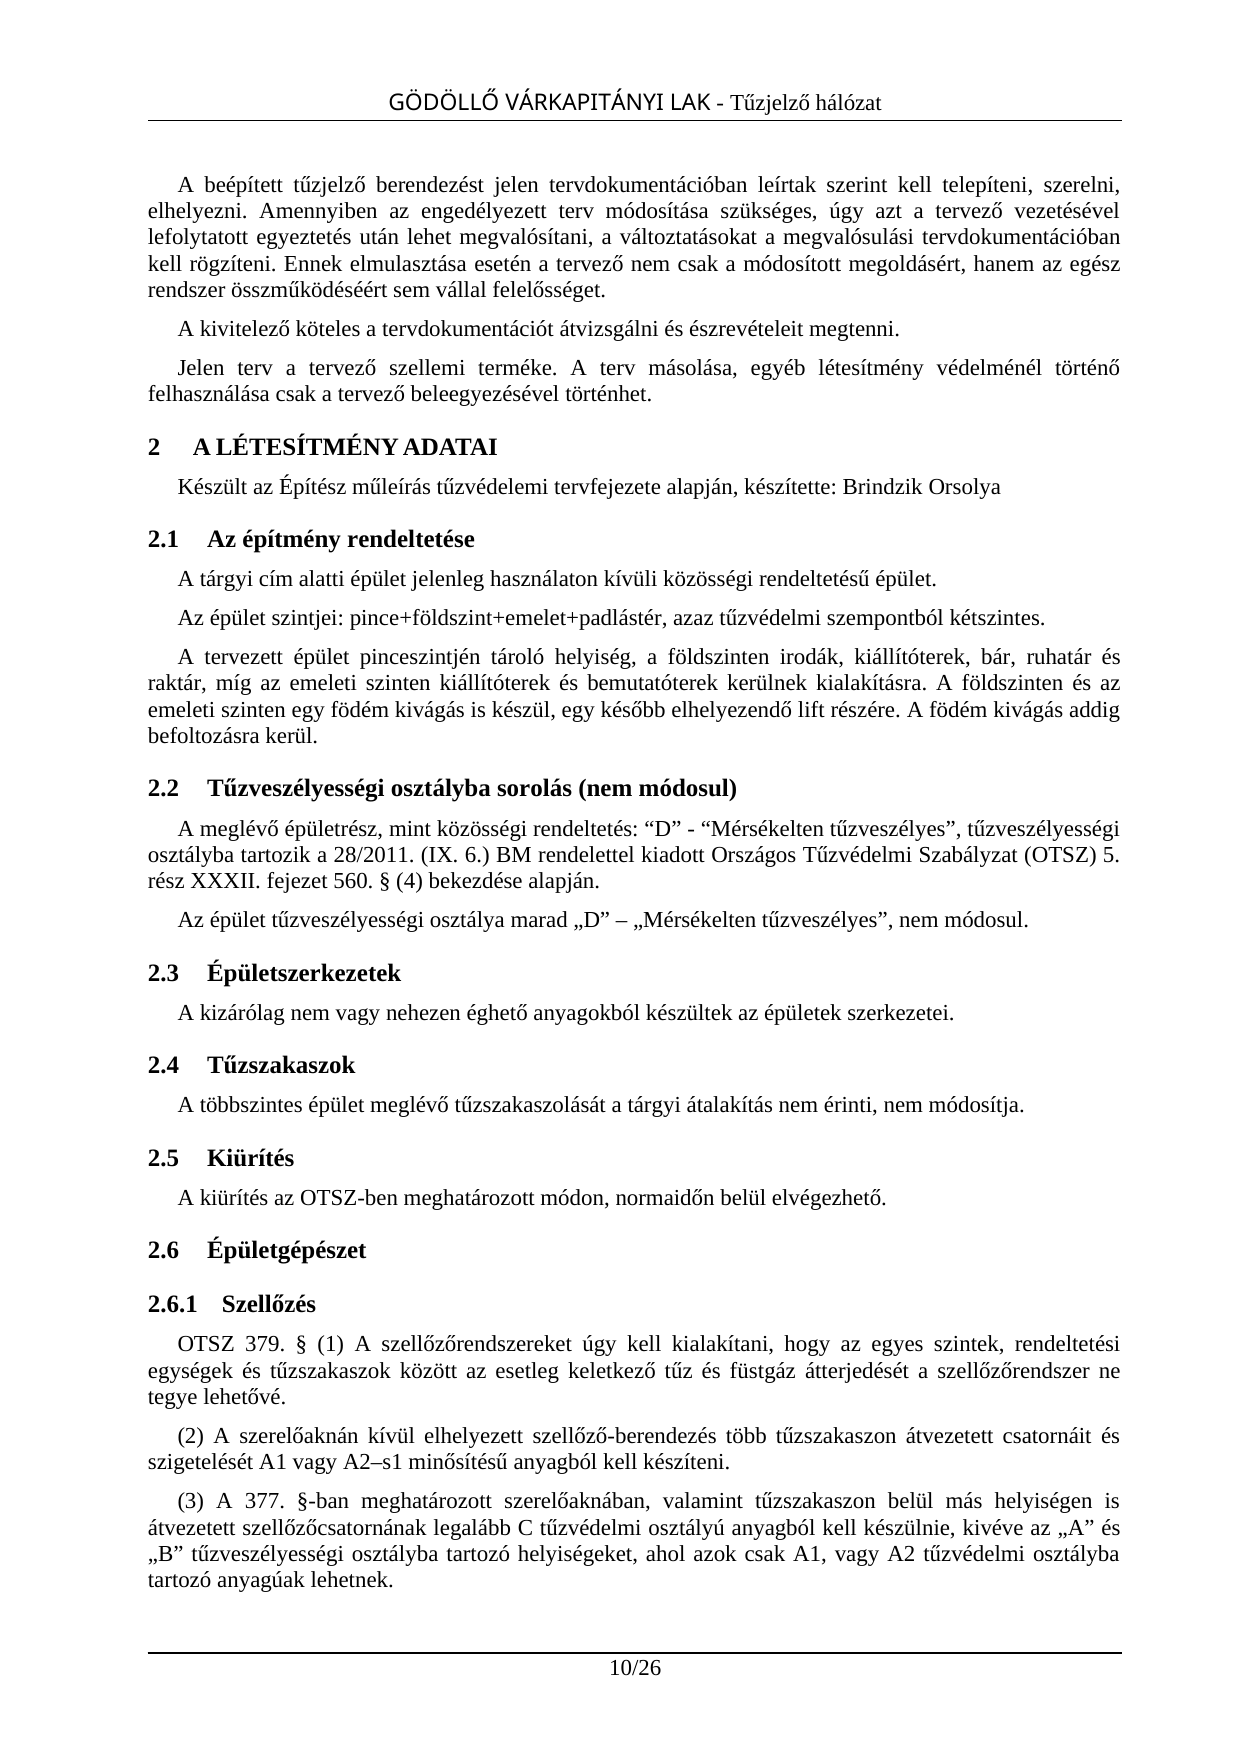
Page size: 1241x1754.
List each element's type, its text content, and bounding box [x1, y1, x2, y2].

text Az épület tűzveszélyességi osztálya marad „D” – „Mérsékelten tűzveszélyes”, nem módosul. [148, 906, 1122, 933]
subtitle Tűzveszélyességi osztályba sorolás (nem módosul) [148, 773, 1122, 802]
subtitle Az építmény rendeltetése [148, 524, 1122, 553]
text Jelen terv a tervező szellemi terméke. A terv másolása, egyéb létesítmény védelménél történő felhasználása csak a tervező beleegyezésével történhet. [148, 354, 1122, 407]
subtitle Tűzszakaszok [148, 1050, 1122, 1079]
subtitle Kiürítés [148, 1143, 1122, 1172]
subtitle Épületgépészet [148, 1236, 1122, 1264]
text A kizárólag nem vagy nehezen éghető anyagokból készültek az épületek szerkezetei. [148, 999, 1122, 1025]
text A többszintes épület meglévő tűzszakaszolását a tárgyi átalakítás nem érinti, nem módosítja. [148, 1092, 1122, 1118]
text Az épület szintjei: pince+földszint+emelet+padlástér, azaz tűzvédelmi szempontból kétszintes. [148, 604, 1122, 631]
text A beépített tűzjelző berendezést jelen tervdokumentációban leírtak szerint kell telepíteni, szerelni, elhelyezni. Amennyiben az engedélyezett terv módosítása szükséges, úgy azt a tervező vezetésével lefolytatott egyeztetés után lehet megvalósítani, a változtatásokat a megvalósulási tervdokumentációban kell rögzíteni. Ennek elmulasztása esetén a tervező nem csak a módosított megoldásért, hanem az egész rendszer összműködéséért sem vállal felelősséget. [148, 171, 1122, 302]
text (2) A szerelőaknán kívül elhelyezett szellőző-berendezés több tűzszakaszon átvezetett csatornáit és szigetelését A1 vagy A2–s1 minősítésű anyagból kell készíteni. [148, 1422, 1122, 1475]
subtitle Épületszerkezetek [148, 958, 1122, 986]
text (3) A 377. §-ban meghatározott szerelőaknában, valamint tűzszakaszon belül más helyiségen is átvezetett szellőzőcsatornának legalább C tűzvédelmi osztályú anyagból kell készülnie, kivéve az „A” és „B” tűzveszélyességi osztályba tartozó helyiségeket, ahol azok csak A1, vagy A2 tűzvédelmi osztályba tartozó anyagúak lehetnek. [148, 1487, 1122, 1593]
subtitle a létesítmény adatai [148, 432, 1122, 460]
text A meglévő épületrész, mint közösségi rendeltetés: “D” - “Mérsékelten tűzveszélyes”, tűzveszélyességi osztályba tartozik a 28/2011. (IX. 6.) BM rendelettel kiadott Országos Tűzvédelmi Szabályzat (OTSZ) 5. rész XXXII. fejezet 560. § (4) bekezdése alapján. [148, 815, 1122, 894]
text A kiürítés az OTSZ-ben meghatározott módon, normaidőn belül elvégezhető. [148, 1184, 1122, 1211]
text A kivitelező köteles a tervdokumentációt átvizsgálni és észrevételeit megtenni. [148, 315, 1122, 341]
subtitle Szellőzés [148, 1289, 1122, 1318]
text A tárgyi cím alatti épület jelenleg használaton kívüli közösségi rendeltetésű épület. [148, 565, 1122, 592]
text A tervezett épület pinceszintjén tároló helyiség, a földszinten irodák, kiállítóterek, bár, ruhatár és raktár, míg az emeleti szinten kiállítóterek és bemutatóterek kerülnek kialakításra. A földszinten és az emeleti szinten egy födém kivágás is készül, egy később elhelyezendő lift részére. A födém kivágás addig befoltozásra kerül. [148, 643, 1122, 748]
text Készült az Építész műleírás tűzvédelemi tervfejezete alapján, készítette: Brindzik Orsolya [148, 473, 1122, 499]
text OTSZ 379. § (1) A szellőzőrendszereket úgy kell kialakítani, hogy az egyes szintek, rendeltetési egységek és tűzszakaszok között az esetleg keletkező tűz és füstgáz átterjedését a szellőzőrendszer ne tegye lehetővé. [148, 1331, 1122, 1409]
